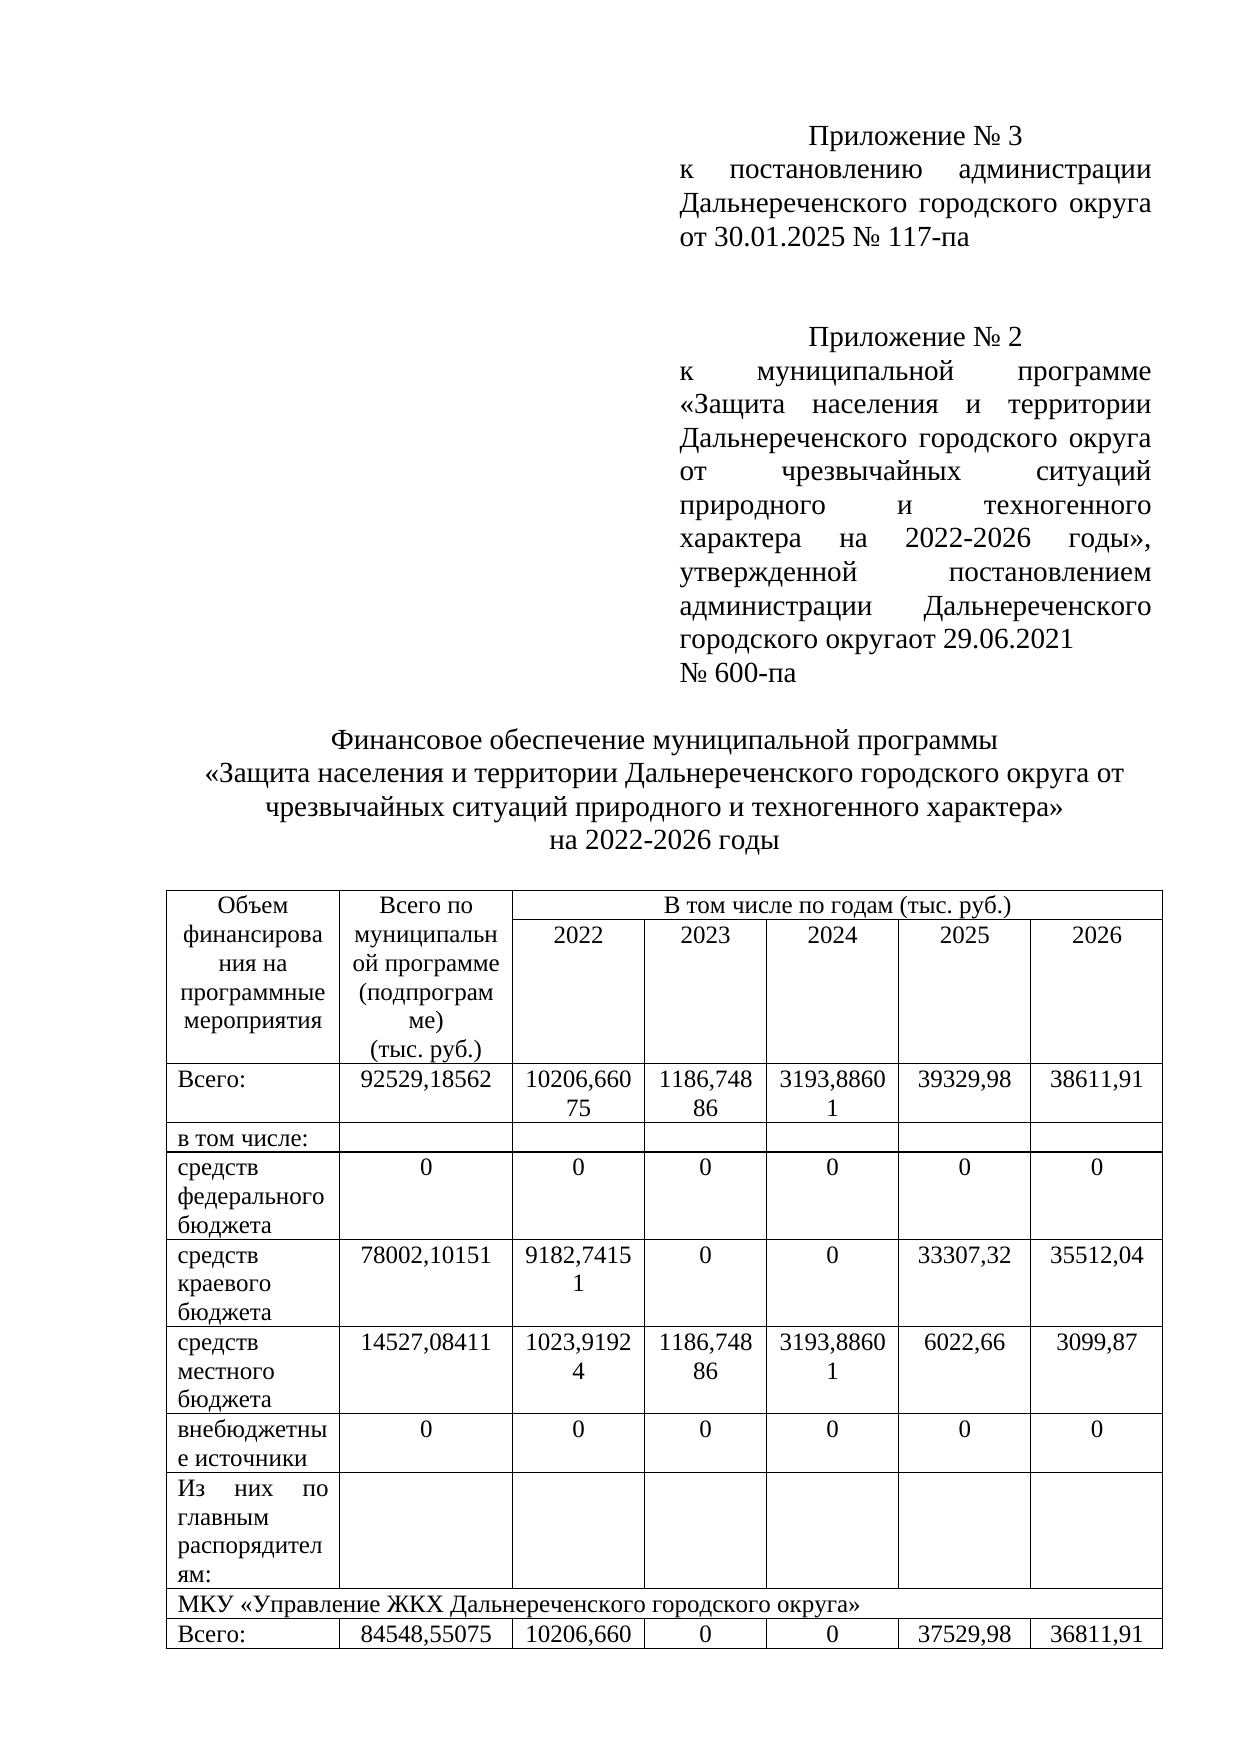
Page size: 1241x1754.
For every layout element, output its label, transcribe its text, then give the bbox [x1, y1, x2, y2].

table_cell 9182,74151 [513, 1240, 644, 1326]
table_cell Всего: [167, 1619, 339, 1647]
table_cell МКУ «Управление ЖКХ Дальнереченского городского округа» [167, 1589, 1162, 1618]
table_cell 2023 [645, 920, 766, 1063]
table_cell 0 [767, 1619, 898, 1647]
table_cell 10206,66075 [513, 1619, 644, 1647]
table_cell [1031, 1473, 1162, 1588]
text «Защита населения и территории Дальнереченского городского округа от чрезвычайных ситуаций природного и техногенного характера» [177, 755, 1152, 822]
table_cell 14527,08411 [340, 1327, 512, 1413]
table_cell 1023,91924 [513, 1327, 644, 1413]
table_cell 0 [645, 1240, 766, 1326]
table_cell 0 [899, 1414, 1030, 1472]
table_cell в том числе: [167, 1123, 339, 1151]
table_cell 0 [767, 1153, 898, 1239]
table_cell 37529,98 [899, 1619, 1030, 1647]
table_cell 0 [1031, 1414, 1162, 1472]
table_cell 10206,66075 [513, 1064, 644, 1122]
table_cell 78002,10151 [340, 1240, 512, 1326]
table_cell средств местного бюджета [167, 1327, 339, 1413]
table_cell 36811,91 [1031, 1619, 1162, 1647]
text к постановлению администрации Дальнереченского городского округа от 30.01.2025 № 117-па [679, 152, 1152, 252]
table_cell Всего: [167, 1064, 339, 1122]
table_header Объем финансирования на программные мероприятия [167, 891, 339, 1063]
table_cell 3099,87 [1031, 1327, 1162, 1413]
table_cell 0 [513, 1414, 644, 1472]
table_cell 3193,88601 [767, 1327, 898, 1413]
table_cell [513, 1123, 644, 1151]
table_cell [340, 1473, 512, 1588]
table_cell 1186,74886 [645, 1327, 766, 1413]
table_cell [645, 1473, 766, 1588]
table_cell Из них по главным распорядителям: [167, 1473, 339, 1588]
table_cell [899, 1123, 1030, 1151]
table_header В том числе по годам (тыс. руб.) [513, 891, 1162, 919]
table_cell внебюджетные источники [167, 1414, 339, 1472]
table_cell [767, 1123, 898, 1151]
table_cell [645, 1123, 766, 1151]
table_cell 0 [767, 1240, 898, 1326]
table_cell 33307,32 [899, 1240, 1030, 1326]
table_cell 3193,88601 [767, 1064, 898, 1122]
table_cell 0 [899, 1153, 1030, 1239]
table_cell 92529,18562 [340, 1064, 512, 1122]
table_cell 2026 [1031, 920, 1162, 1063]
table_cell 0 [767, 1414, 898, 1472]
table_cell 1186,74886 [645, 1064, 766, 1122]
text Приложение № 3 [679, 118, 1152, 152]
text к муниципальной программе «Защита населения и территории Дальнереченского городского округа от чрезвычайных ситуаций природного и техногенного характера на 2022-2026 годы», утвержденной постановлением администрации Дальнереченского городского округаот 29.06.2021 [679, 353, 1152, 655]
text Приложение № 2 [679, 319, 1152, 353]
table_cell 0 [645, 1619, 766, 1647]
table_cell [513, 1473, 644, 1588]
table_cell 6022,66 [899, 1327, 1030, 1413]
table_cell 35512,04 [1031, 1240, 1162, 1326]
text № 600-па [679, 655, 1152, 688]
table_cell 39329,98 [899, 1064, 1030, 1122]
table_cell [767, 1473, 898, 1588]
table_cell 2022 [513, 920, 644, 1063]
table_cell 84548,55075 [340, 1619, 512, 1647]
text на 2022-2026 годы [177, 822, 1152, 856]
table_cell средств краевого бюджета [167, 1240, 339, 1326]
table_cell [340, 1123, 512, 1151]
table_header Всего по муниципальной программе (подпрограмме) (тыс. руб.) [340, 891, 512, 1063]
table_cell 0 [645, 1153, 766, 1239]
table_cell 2024 [767, 920, 898, 1063]
table_cell 38611,91 [1031, 1064, 1162, 1122]
table_cell [899, 1473, 1030, 1588]
table_cell 0 [340, 1153, 512, 1239]
table_cell 2025 [899, 920, 1030, 1063]
table_cell 0 [645, 1414, 766, 1472]
text Финансовое обеспечение муниципальной программы [177, 722, 1152, 755]
table_cell [1031, 1123, 1162, 1151]
table_cell 0 [340, 1414, 512, 1472]
table_cell 0 [1031, 1153, 1162, 1239]
table_cell средств федерального бюджета [167, 1153, 339, 1239]
table_cell 0 [513, 1153, 644, 1239]
